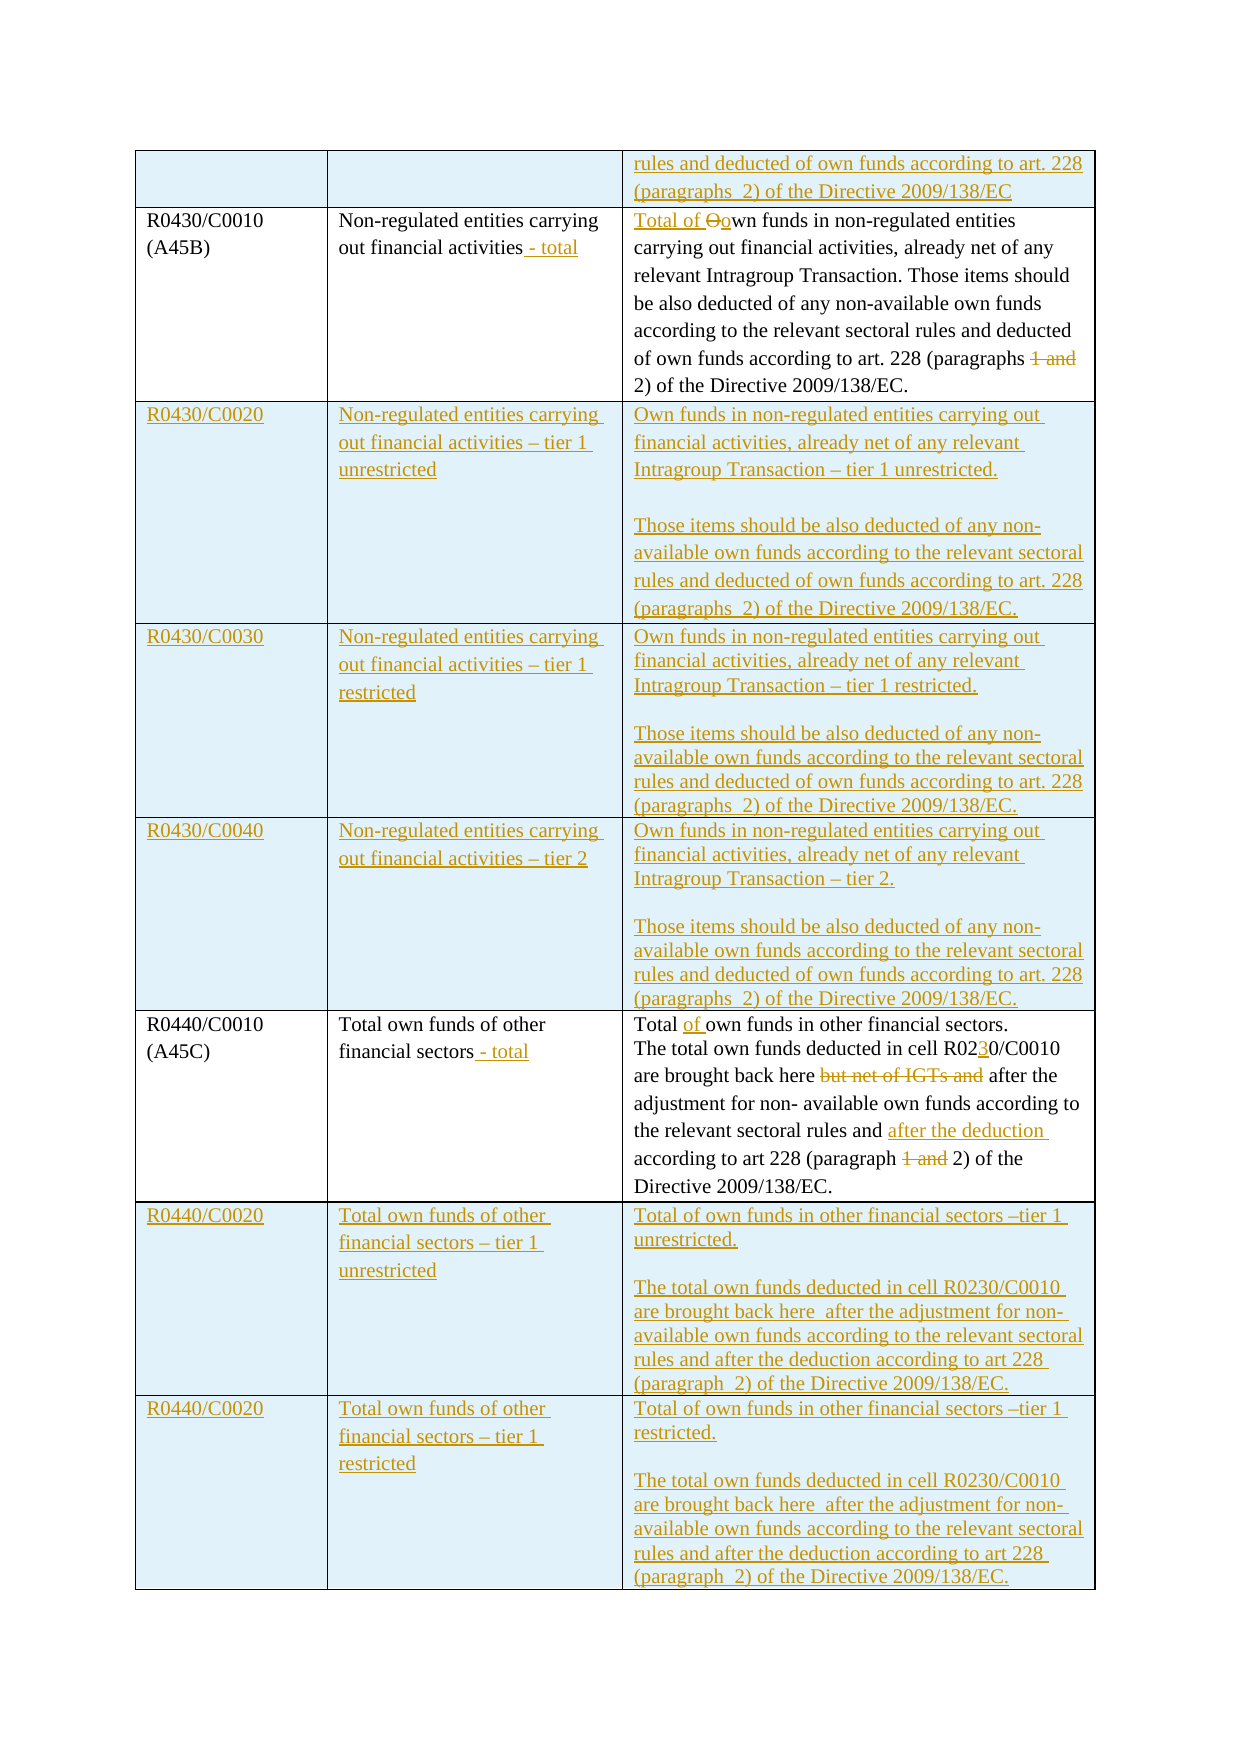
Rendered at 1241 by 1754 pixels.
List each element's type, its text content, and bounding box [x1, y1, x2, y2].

table_cell R0440/C0010 (A45C) [136, 1011, 327, 1201]
table_cell R0430/C0010 (A45B) [136, 208, 327, 401]
table_cell Total own funds of other financial sectors [328, 1011, 622, 1201]
table_cell wn funds in non-regulated entities carrying out financial activities, already net of any relevant Intragroup Transaction. Those items should be also deducted of any non-available own funds according to the relevant sectoral rules and deducted of own funds according to art. 228 (paragraphs 2) of the Directive 2009/138/EC. [623, 208, 1094, 401]
table_cell Total own funds in other financial sectors. The total own funds deducted in cell R020/C0010 are brought back here after the adjustment for non- available own funds according to the relevant sectoral rules and according to art 228 (paragraph 2) of the Directive 2009/138/EC. [623, 1011, 1094, 1201]
table_cell Non-regulated entities carrying out financial activities [328, 208, 622, 401]
